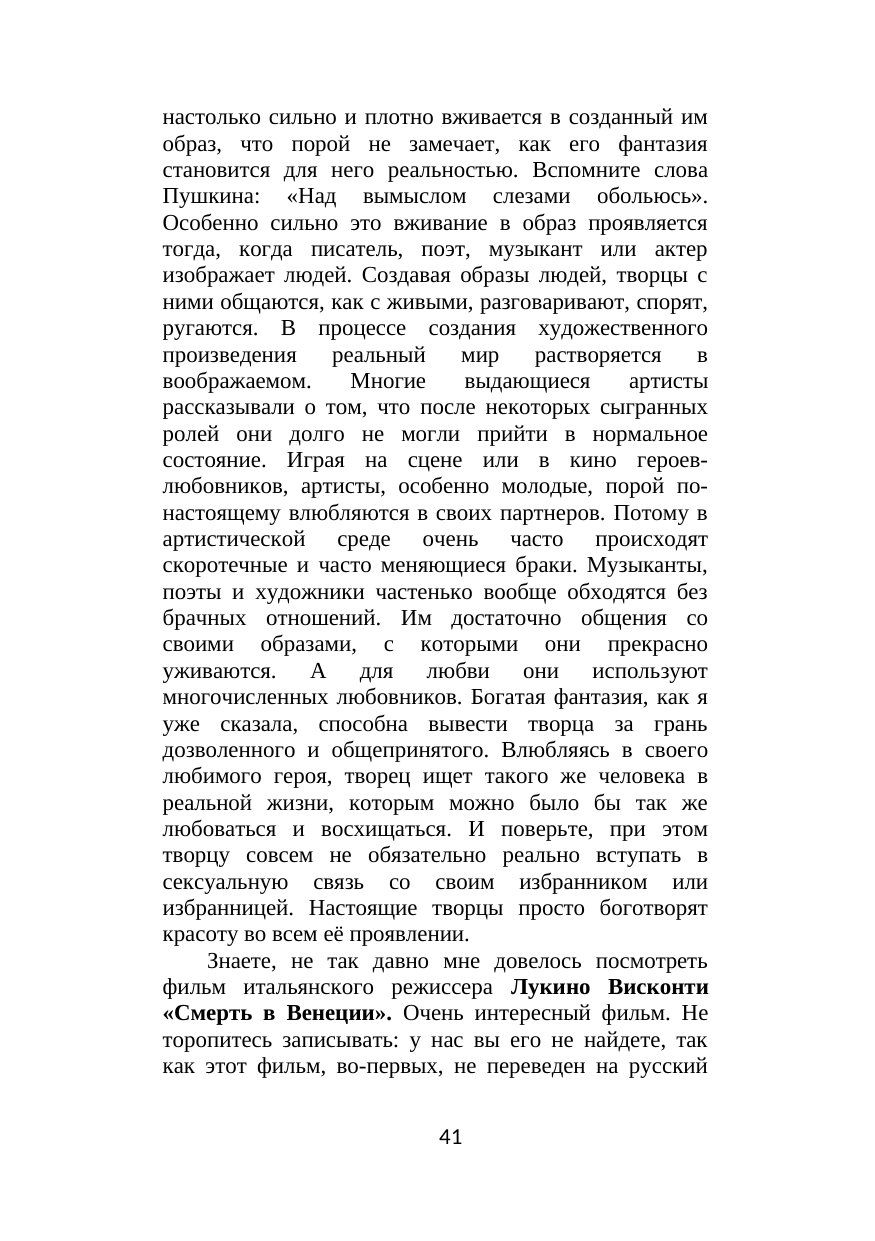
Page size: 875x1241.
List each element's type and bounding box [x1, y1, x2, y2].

text [162, 947, 709, 1078]
text [162, 103, 709, 947]
